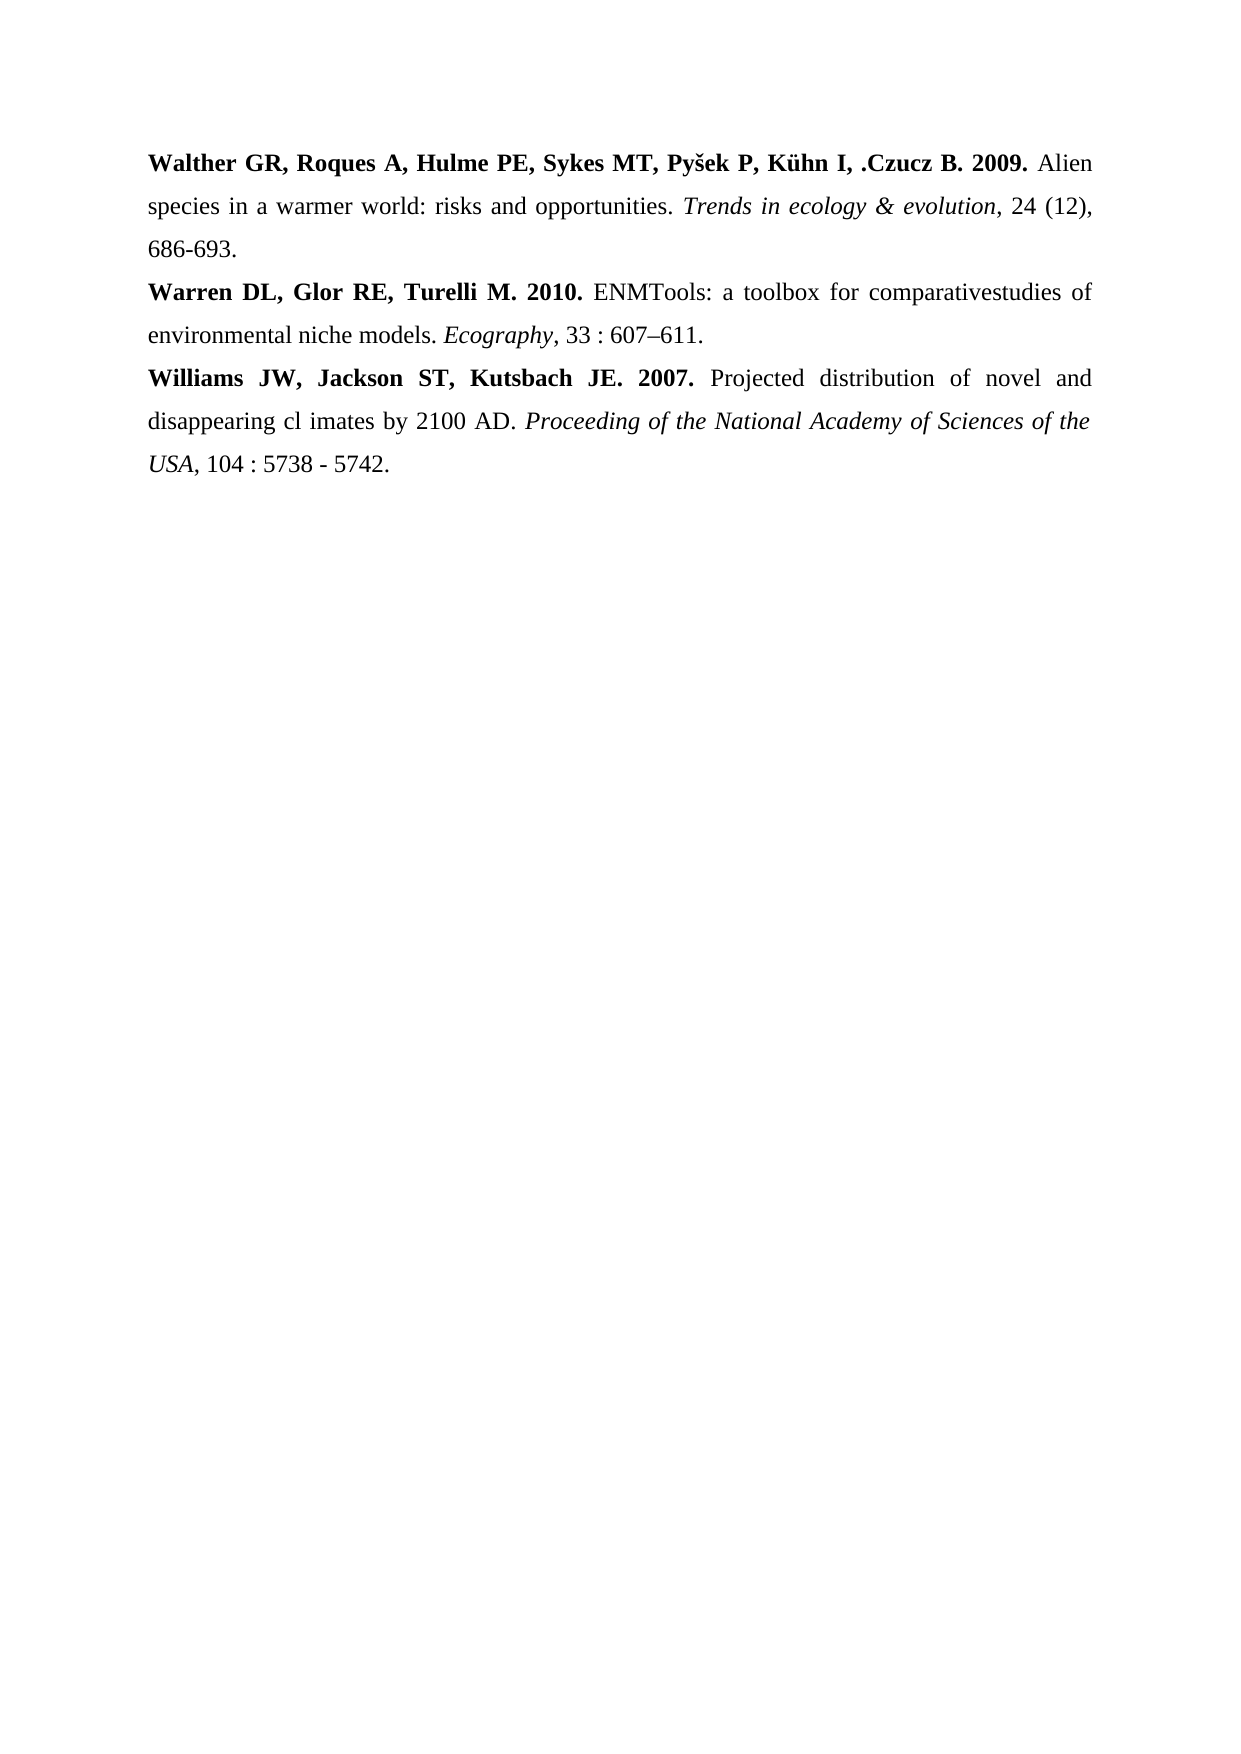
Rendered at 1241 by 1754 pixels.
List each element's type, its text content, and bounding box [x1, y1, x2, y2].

text Warren DL, Glor RE, Turelli M. 2010. ENMTools: a toolbox for comparativestudies of environmental niche models. Ecography, 33 : 607–611. [148, 277, 1093, 349]
text Williams JW, Jackson ST, Kutsbach JE. 2007. Projected distribution of novel and disappearing cl imates by 2100 AD. Proceeding of the National Academy of Sciences of the USA, 104 : 5738 - 5742. [148, 363, 1093, 478]
text Walther GR, Roques A, Hulme PE, Sykes MT, Pyšek P, Kühn I, .Czucz B. 2009. Alien species in a warmer world: risks and opportunities. Trends in ecology & evolution, 24 (12), 686-693. [148, 148, 1093, 263]
